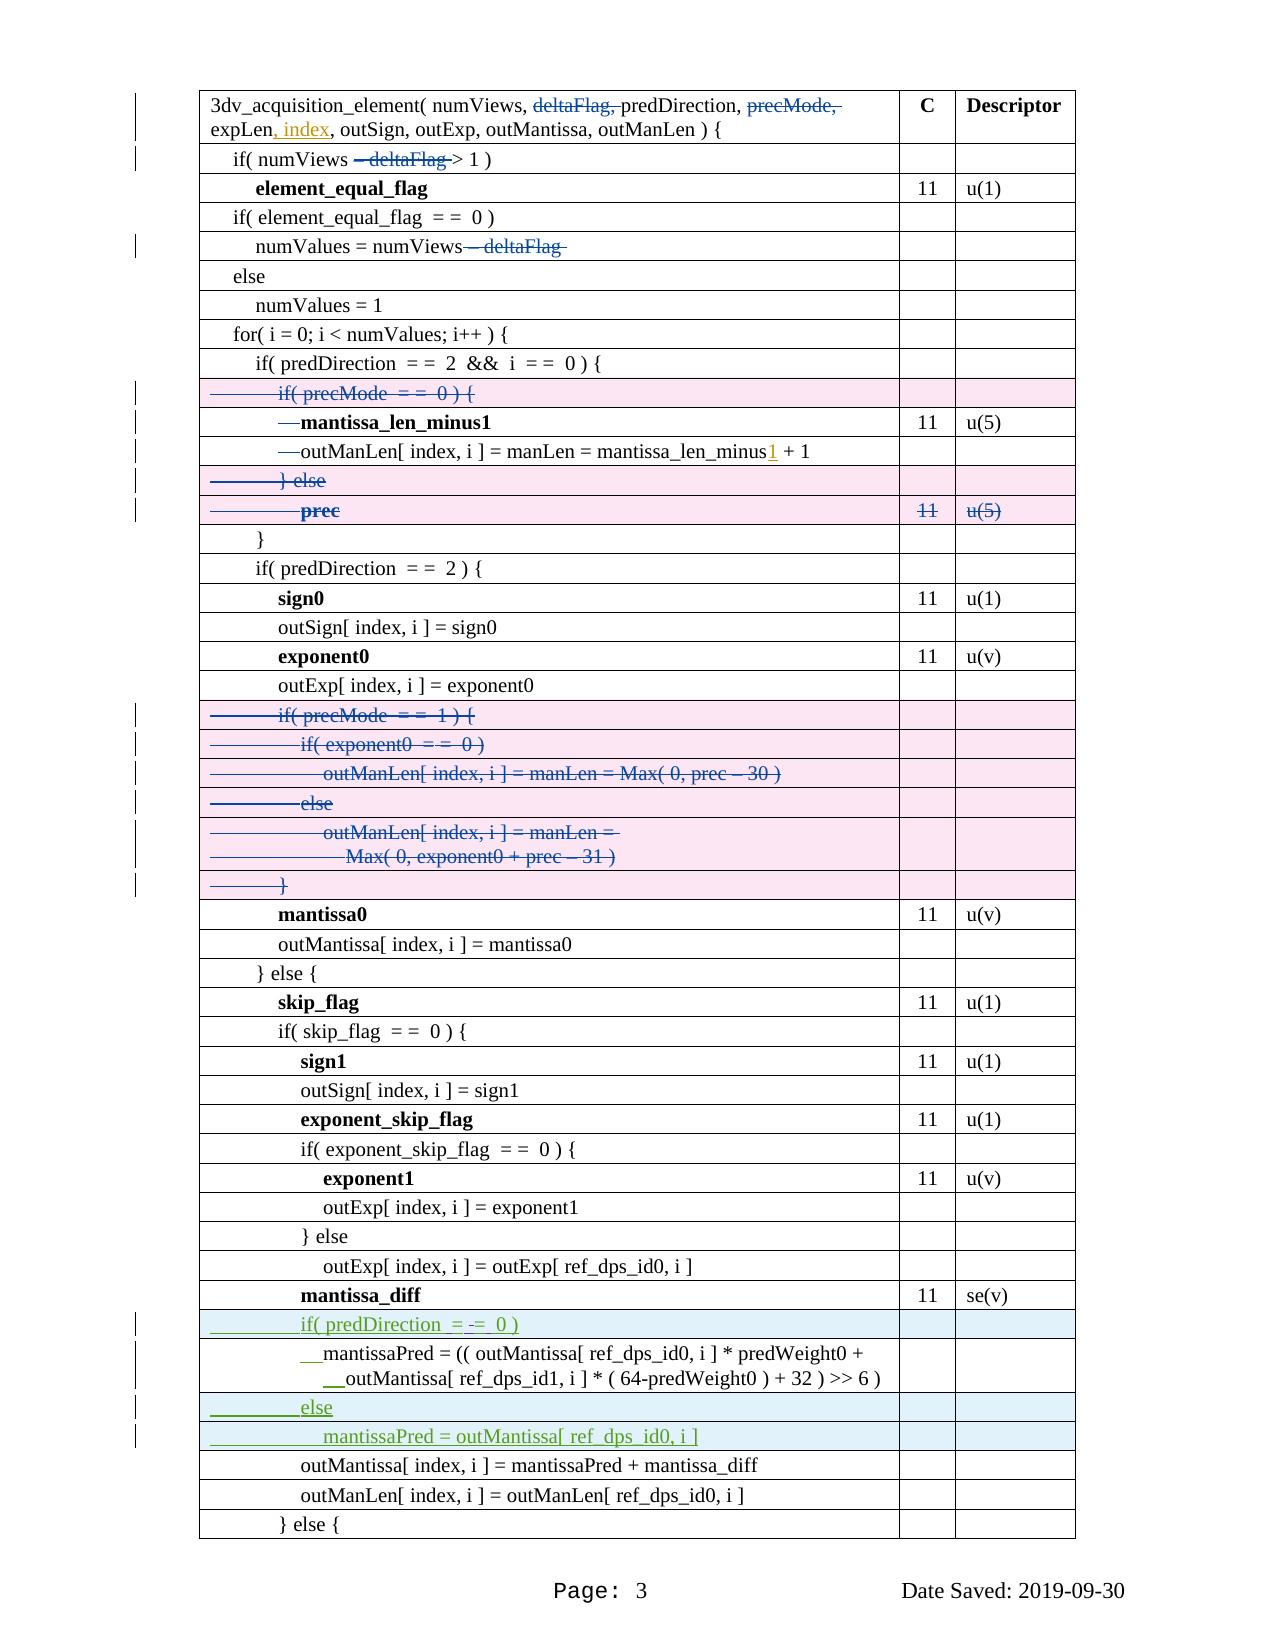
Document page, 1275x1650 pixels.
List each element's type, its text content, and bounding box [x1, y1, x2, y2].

table_cell exponent_skip_flag [200, 1105, 899, 1133]
table_cell 11 [900, 1164, 955, 1192]
table_cell [956, 203, 1075, 231]
table_cell se(v) [956, 1281, 1075, 1309]
table_cell [900, 203, 955, 231]
table_cell [956, 613, 1075, 641]
table_cell if( numViews > 1 ) [200, 144, 899, 173]
table_cell outMantissa[ index, i ] = mantissaPred + mantissa_diff [200, 1451, 899, 1479]
table_cell [956, 525, 1075, 553]
table_cell [900, 1451, 955, 1479]
table_cell [900, 1193, 955, 1221]
table_cell [900, 1480, 955, 1509]
table_cell u(1) [956, 988, 1075, 1016]
table_cell [900, 930, 955, 958]
table_cell numValues = 1 [200, 291, 899, 319]
table_cell } else { [200, 1510, 899, 1538]
table_cell exponent0 [200, 642, 899, 670]
table_cell [900, 1017, 955, 1046]
table_cell outMantissa[ index, i ] = mantissa0 [200, 930, 899, 958]
table_cell } else [200, 1222, 899, 1250]
table_cell 11 [900, 1105, 955, 1133]
table_cell [956, 261, 1075, 290]
table_cell 11 [900, 174, 955, 202]
table_cell if( exponent_skip_flag = = 0 ) { [200, 1134, 899, 1163]
table_cell [956, 1451, 1075, 1479]
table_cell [200, 1480, 899, 1509]
table_cell [900, 144, 955, 173]
table_cell [900, 437, 955, 465]
table_cell [900, 1076, 955, 1104]
table_cell [956, 1339, 1075, 1392]
table_cell [900, 291, 955, 319]
table_cell [900, 525, 955, 553]
table_cell mantissa0 [200, 900, 899, 928]
table_header C [900, 91, 955, 143]
table_cell } [200, 525, 899, 553]
table_cell mantissa_diff [200, 1281, 899, 1309]
table_cell [956, 349, 1075, 377]
table_cell [956, 1222, 1075, 1250]
table_cell if( skip_flag = = 0 ) { [200, 1017, 899, 1046]
table_cell 11 [900, 1281, 955, 1309]
table_cell [956, 1251, 1075, 1280]
table_cell u(1) [956, 584, 1075, 612]
table_cell [900, 232, 955, 260]
table_cell [956, 1193, 1075, 1221]
table_cell 11 [900, 988, 955, 1016]
table_cell [956, 671, 1075, 699]
table_cell sign1 [200, 1047, 899, 1075]
table_cell [956, 320, 1075, 348]
table_cell [900, 959, 955, 987]
table_cell [956, 554, 1075, 582]
table_cell [956, 959, 1075, 987]
table_cell [900, 1510, 955, 1538]
table_cell exponent1 [200, 1164, 899, 1192]
table_cell [956, 144, 1075, 173]
table_cell outExp[ index, i ] = exponent1 [200, 1193, 899, 1221]
table_cell element_equal_flag [200, 174, 899, 202]
table_cell u(v) [956, 900, 1075, 928]
table_cell outExp[ index, i ] = outExp[ ref_dps_id0, i ] [200, 1251, 899, 1280]
table_cell 11 [900, 642, 955, 670]
table_cell numValues = numViews [200, 232, 899, 260]
table_cell 11 [900, 584, 955, 612]
table_cell for( i = 0; i < numValues; i++ ) { [200, 320, 899, 348]
table_cell [900, 1339, 955, 1392]
table_cell 11 [900, 1047, 955, 1075]
table_cell outSign[ index, i ] = sign1 [200, 1076, 899, 1104]
table_cell u(v) [956, 1164, 1075, 1192]
table_cell [956, 291, 1075, 319]
table_cell mantissa_len_minus1 [200, 408, 899, 436]
table_cell 11 [900, 900, 955, 928]
table_cell mantissaPred = (( outMantissa[ ref_dps_id0, i ] * predWeight0 + outMantissa[ ref_dps_id1, i ] * ( 64-predWeight0 ) + 32 ) >> 6 ) [200, 1339, 899, 1392]
table_cell 11 [900, 408, 955, 436]
table_cell if( predDirection = = 2 && i = = 0 ) { [200, 349, 899, 377]
table_cell outManLen[ index, i ] = manLen = mantissa_len_minus + 1 [200, 437, 899, 465]
table_cell [900, 554, 955, 582]
table_cell [900, 671, 955, 699]
table_cell u(1) [956, 174, 1075, 202]
table_cell [900, 261, 955, 290]
table_cell skip_flag [200, 988, 899, 1016]
table_header Descriptor [956, 91, 1075, 143]
table_cell [956, 1134, 1075, 1163]
table_cell sign0 [200, 584, 899, 612]
table_cell [956, 1510, 1075, 1538]
table_cell [900, 1134, 955, 1163]
table_cell if( predDirection = = 2 ) { [200, 554, 899, 582]
table_cell [956, 232, 1075, 260]
table_cell else [200, 261, 899, 290]
table_cell [900, 1222, 955, 1250]
table_cell u(1) [956, 1047, 1075, 1075]
table_cell u(5) [956, 408, 1075, 436]
table_cell [900, 1251, 955, 1280]
table_cell outExp[ index, i ] = exponent0 [200, 671, 899, 699]
table_cell if( element_equal_flag = = 0 ) [200, 203, 899, 231]
table_cell [956, 437, 1075, 465]
table_cell [956, 1017, 1075, 1046]
table_header 3dv_acquisition_element( numViews, predDirection, expLen, outSign, outExp, outMantissa, outManLen ) { [200, 91, 899, 143]
table_cell } else { [200, 959, 899, 987]
table_cell [900, 613, 955, 641]
table_cell outSign[ index, i ] = sign0 [200, 613, 899, 641]
table_cell [956, 930, 1075, 958]
table_cell [956, 1480, 1075, 1509]
table_cell u(1) [956, 1105, 1075, 1133]
table_cell [900, 320, 955, 348]
table_cell u(v) [956, 642, 1075, 670]
table_cell [900, 349, 955, 377]
table_cell [956, 1076, 1075, 1104]
